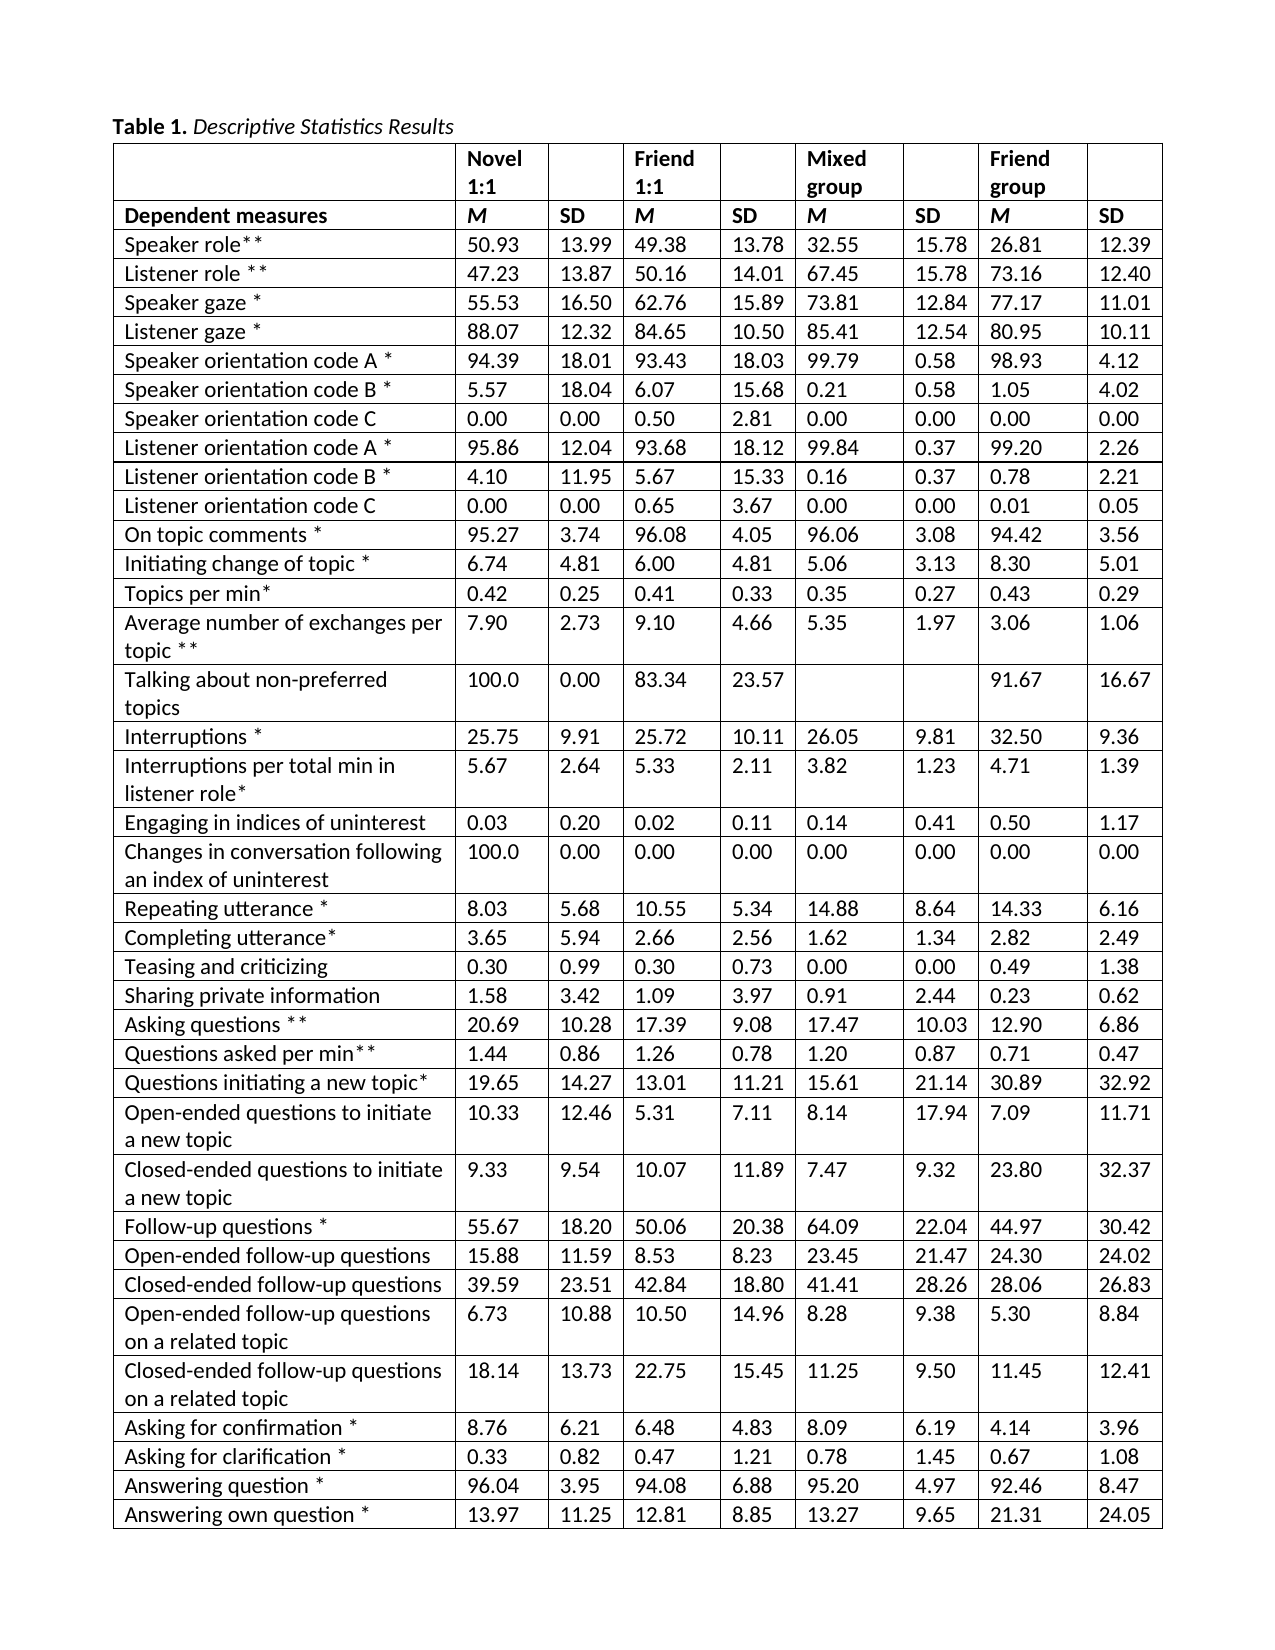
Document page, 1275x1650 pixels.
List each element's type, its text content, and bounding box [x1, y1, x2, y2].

table_cell 0.00 [1088, 837, 1162, 893]
table_cell 0.37 [904, 463, 978, 490]
table_cell 11.01 [1088, 288, 1162, 316]
table_cell 20.69 [456, 1010, 548, 1038]
table_cell 26.05 [796, 722, 903, 750]
table_cell 0.00 [1088, 404, 1162, 432]
table_cell 1.38 [1088, 952, 1162, 980]
table_cell [904, 665, 978, 721]
table_cell 5.67 [624, 463, 720, 490]
table_cell 1.26 [624, 1040, 720, 1067]
table_cell 0.78 [979, 463, 1087, 490]
table_cell 6.19 [904, 1413, 978, 1441]
table_cell 7.90 [456, 608, 548, 664]
table_cell 0.73 [721, 952, 795, 980]
table_cell 0.00 [979, 837, 1087, 893]
table_cell 0.47 [1088, 1040, 1162, 1067]
table_cell 8.30 [979, 550, 1087, 578]
table_cell 13.73 [549, 1356, 623, 1412]
table_cell 3.13 [904, 550, 978, 578]
table_cell 20.38 [721, 1212, 795, 1240]
table_cell 0.58 [904, 346, 978, 374]
table_cell Closed-ended follow-up questions on a related topic [114, 1356, 455, 1412]
table_cell 18.14 [456, 1356, 548, 1412]
table_cell Closed-ended follow-up questions [114, 1270, 455, 1298]
table_cell 12.84 [904, 288, 978, 316]
text Table 1. Descriptive Statistics Results [112, 112, 1162, 141]
table_cell 8.14 [796, 1098, 903, 1154]
table_cell 5.68 [549, 894, 623, 922]
table_cell 10.11 [721, 722, 795, 750]
table_cell Listener orientation code B * [114, 463, 455, 490]
table_cell 41.41 [796, 1270, 903, 1298]
table_cell 0.47 [624, 1442, 720, 1470]
table_cell 0.33 [721, 579, 795, 607]
table_cell 10.55 [624, 894, 720, 922]
table_cell Speaker gaze * [114, 288, 455, 316]
table_cell 0.25 [549, 579, 623, 607]
table_cell 15.89 [721, 288, 795, 316]
table_cell 4.81 [549, 550, 623, 578]
table_cell 24.05 [1088, 1500, 1162, 1528]
table_cell 96.08 [624, 521, 720, 548]
table_cell 2.44 [904, 981, 978, 1009]
table_cell 13.97 [456, 1500, 548, 1528]
table_cell 18.04 [549, 375, 623, 403]
table_cell 12.54 [904, 317, 978, 345]
table_cell Listener orientation code A * [114, 433, 455, 461]
table_cell 0.30 [456, 952, 548, 980]
table_cell 18.20 [549, 1212, 623, 1240]
table_cell 0.50 [624, 404, 720, 432]
table_cell 100.0 [456, 837, 548, 893]
table_cell SD [1088, 201, 1162, 229]
table_cell Average number of exchanges per topic ** [114, 608, 455, 664]
table_cell 9.81 [904, 722, 978, 750]
table_cell 1.17 [1088, 808, 1162, 836]
table_cell Listener orientation code C [114, 491, 455, 519]
table_cell 17.47 [796, 1010, 903, 1038]
table_cell 44.97 [979, 1212, 1087, 1240]
table_cell 0.00 [549, 665, 623, 721]
table_cell 50.16 [624, 259, 720, 287]
table_cell 12.81 [624, 1500, 720, 1528]
table_cell SD [904, 201, 978, 229]
table_cell 5.31 [624, 1098, 720, 1154]
table_cell 15.88 [456, 1241, 548, 1269]
table_cell 8.03 [456, 894, 548, 922]
table_cell Completing utterance* [114, 923, 455, 951]
table_cell Interruptions per total min in listener role* [114, 751, 455, 807]
table_cell 99.20 [979, 433, 1087, 461]
table_cell 39.59 [456, 1270, 548, 1298]
table_cell 12.32 [549, 317, 623, 345]
table_cell 18.80 [721, 1270, 795, 1298]
table_cell 0.86 [549, 1040, 623, 1067]
table_cell 5.34 [721, 894, 795, 922]
table_cell Asking questions ** [114, 1010, 455, 1038]
table_cell Follow-up questions * [114, 1212, 455, 1240]
table_cell 0.03 [456, 808, 548, 836]
table_cell 32.50 [979, 722, 1087, 750]
table_cell 92.46 [979, 1471, 1087, 1499]
table_cell Closed-ended questions to initiate a new topic [114, 1155, 455, 1211]
table_cell 4.12 [1088, 346, 1162, 374]
table_cell 10.33 [456, 1098, 548, 1154]
table_cell 14.27 [549, 1069, 623, 1097]
table_cell 1.58 [456, 981, 548, 1009]
table_cell M [796, 201, 903, 229]
table_cell 0.67 [979, 1442, 1087, 1470]
table_cell 6.48 [624, 1413, 720, 1441]
table_cell [796, 665, 903, 721]
table_cell 10.11 [1088, 317, 1162, 345]
table_cell 4.10 [456, 463, 548, 490]
table_cell 23.57 [721, 665, 795, 721]
table_cell 4.83 [721, 1413, 795, 1441]
table_cell 6.21 [549, 1413, 623, 1441]
table_cell 50.93 [456, 230, 548, 258]
table_cell SD [721, 201, 795, 229]
table_cell 99.84 [796, 433, 903, 461]
table_cell 1.97 [904, 608, 978, 664]
table_cell 30.42 [1088, 1212, 1162, 1240]
table_cell 2.21 [1088, 463, 1162, 490]
table_cell Changes in conversation following an index of uninterest [114, 837, 455, 893]
table_cell 55.67 [456, 1212, 548, 1240]
table_cell 14.88 [796, 894, 903, 922]
table_cell 0.82 [549, 1442, 623, 1470]
table_cell 23.45 [796, 1241, 903, 1269]
table_cell 0.87 [904, 1040, 978, 1067]
table_header Mixed group [796, 144, 903, 200]
table_cell 0.00 [904, 952, 978, 980]
table_cell 95.20 [796, 1471, 903, 1499]
table_cell 32.37 [1088, 1155, 1162, 1211]
table_cell 4.71 [979, 751, 1087, 807]
table_cell 0.00 [456, 404, 548, 432]
table_cell 10.88 [549, 1299, 623, 1355]
table_cell 0.00 [721, 837, 795, 893]
table_cell 0.33 [456, 1442, 548, 1470]
table_cell 0.58 [904, 375, 978, 403]
table_cell 10.07 [624, 1155, 720, 1211]
table_cell 23.80 [979, 1155, 1087, 1211]
table_cell 21.47 [904, 1241, 978, 1269]
table_cell 9.38 [904, 1299, 978, 1355]
table_cell 2.56 [721, 923, 795, 951]
table_cell 8.84 [1088, 1299, 1162, 1355]
table_cell 4.66 [721, 608, 795, 664]
table_cell 2.82 [979, 923, 1087, 951]
table_cell 0.78 [796, 1442, 903, 1470]
table_cell 7.09 [979, 1098, 1087, 1154]
table_cell 28.26 [904, 1270, 978, 1298]
table_cell 1.34 [904, 923, 978, 951]
table_cell 1.44 [456, 1040, 548, 1067]
table_cell 0.43 [979, 579, 1087, 607]
table_cell 0.00 [904, 837, 978, 893]
table_cell 1.45 [904, 1442, 978, 1470]
table_cell 17.94 [904, 1098, 978, 1154]
table_cell 14.96 [721, 1299, 795, 1355]
table_cell Speaker role** [114, 230, 455, 258]
table_cell Answering question * [114, 1471, 455, 1499]
table_cell 64.09 [796, 1212, 903, 1240]
table_cell 4.05 [721, 521, 795, 548]
table_cell 11.59 [549, 1241, 623, 1269]
table_header [549, 144, 623, 200]
table_cell 67.45 [796, 259, 903, 287]
table_cell 14.01 [721, 259, 795, 287]
table_header Friend group [979, 144, 1087, 200]
table_cell 5.33 [624, 751, 720, 807]
table_cell 5.67 [456, 751, 548, 807]
table_cell 0.30 [624, 952, 720, 980]
table_cell 4.97 [904, 1471, 978, 1499]
table_cell 11.95 [549, 463, 623, 490]
table_cell 12.39 [1088, 230, 1162, 258]
table_cell 0.62 [1088, 981, 1162, 1009]
table_cell Asking for confirmation * [114, 1413, 455, 1441]
table_cell 15.68 [721, 375, 795, 403]
table_cell SD [549, 201, 623, 229]
table_cell 0.37 [904, 433, 978, 461]
table_cell 84.65 [624, 317, 720, 345]
table_cell 85.41 [796, 317, 903, 345]
table_cell 0.00 [979, 404, 1087, 432]
table_cell 94.42 [979, 521, 1087, 548]
table_cell 0.14 [796, 808, 903, 836]
table_cell 9.65 [904, 1500, 978, 1528]
table_cell 3.06 [979, 608, 1087, 664]
table_cell 6.88 [721, 1471, 795, 1499]
table_cell 0.00 [796, 837, 903, 893]
table_cell 5.35 [796, 608, 903, 664]
table_cell Answering own question * [114, 1500, 455, 1528]
table_cell 6.07 [624, 375, 720, 403]
table_cell 93.43 [624, 346, 720, 374]
table_cell 98.93 [979, 346, 1087, 374]
table_cell 1.39 [1088, 751, 1162, 807]
table_cell 8.23 [721, 1241, 795, 1269]
table_cell 0.02 [624, 808, 720, 836]
table_cell 2.66 [624, 923, 720, 951]
table_cell 0.00 [796, 491, 903, 519]
table_cell Sharing private information [114, 981, 455, 1009]
table_cell 13.99 [549, 230, 623, 258]
table_cell 26.83 [1088, 1270, 1162, 1298]
table_header [1088, 144, 1162, 200]
table_cell 94.08 [624, 1471, 720, 1499]
table_cell 12.90 [979, 1010, 1087, 1038]
table_cell 1.05 [979, 375, 1087, 403]
table_cell 2.81 [721, 404, 795, 432]
table_cell 0.71 [979, 1040, 1087, 1067]
table_cell 0.00 [796, 404, 903, 432]
table_cell 9.08 [721, 1010, 795, 1038]
table_cell 0.27 [904, 579, 978, 607]
table_cell 93.68 [624, 433, 720, 461]
table_cell 11.89 [721, 1155, 795, 1211]
table_cell 0.01 [979, 491, 1087, 519]
table_cell Speaker orientation code A * [114, 346, 455, 374]
table_cell 0.41 [904, 808, 978, 836]
table_cell 15.61 [796, 1069, 903, 1097]
table_cell Listener gaze * [114, 317, 455, 345]
table_cell Engaging in indices of uninterest [114, 808, 455, 836]
table_cell 1.21 [721, 1442, 795, 1470]
table_cell 6.86 [1088, 1010, 1162, 1038]
table_cell 12.04 [549, 433, 623, 461]
table_cell 0.35 [796, 579, 903, 607]
table_cell M [624, 201, 720, 229]
table_cell Listener role ** [114, 259, 455, 287]
table_cell 18.01 [549, 346, 623, 374]
table_cell 8.09 [796, 1413, 903, 1441]
table_cell 5.01 [1088, 550, 1162, 578]
table_cell 50.06 [624, 1212, 720, 1240]
table_cell 14.33 [979, 894, 1087, 922]
table_cell 11.45 [979, 1356, 1087, 1412]
table_cell 11.71 [1088, 1098, 1162, 1154]
table_cell 0.21 [796, 375, 903, 403]
table_cell 15.33 [721, 463, 795, 490]
table_cell 2.26 [1088, 433, 1162, 461]
table_cell 5.30 [979, 1299, 1087, 1355]
table_cell 100.0 [456, 665, 548, 721]
table_cell 96.06 [796, 521, 903, 548]
table_cell 25.75 [456, 722, 548, 750]
table_cell 0.00 [624, 837, 720, 893]
table_cell 0.00 [549, 491, 623, 519]
table_cell 17.39 [624, 1010, 720, 1038]
table_header [721, 144, 795, 200]
table_cell 62.76 [624, 288, 720, 316]
table_cell 0.00 [549, 837, 623, 893]
table_cell 0.50 [979, 808, 1087, 836]
table_cell 0.65 [624, 491, 720, 519]
table_cell 9.36 [1088, 722, 1162, 750]
table_cell 2.73 [549, 608, 623, 664]
table_cell 1.20 [796, 1040, 903, 1067]
table_cell 12.40 [1088, 259, 1162, 287]
table_cell 7.11 [721, 1098, 795, 1154]
table_cell 23.51 [549, 1270, 623, 1298]
table_cell 11.21 [721, 1069, 795, 1097]
table_cell 0.11 [721, 808, 795, 836]
table_cell 94.39 [456, 346, 548, 374]
table_cell 4.14 [979, 1413, 1087, 1441]
table_cell 5.94 [549, 923, 623, 951]
table_cell 42.84 [624, 1270, 720, 1298]
table_cell 10.28 [549, 1010, 623, 1038]
table_cell 0.00 [796, 952, 903, 980]
table_cell 3.65 [456, 923, 548, 951]
table_cell 16.67 [1088, 665, 1162, 721]
table_cell 9.32 [904, 1155, 978, 1211]
table_cell 0.00 [904, 404, 978, 432]
table_cell 6.00 [624, 550, 720, 578]
table_cell 8.53 [624, 1241, 720, 1269]
table_cell 55.53 [456, 288, 548, 316]
table_cell 2.11 [721, 751, 795, 807]
table_cell 6.73 [456, 1299, 548, 1355]
table_cell 2.64 [549, 751, 623, 807]
table_cell 0.42 [456, 579, 548, 607]
table_cell Speaker orientation code C [114, 404, 455, 432]
table_cell Dependent measures [114, 201, 455, 229]
table_cell 28.06 [979, 1270, 1087, 1298]
table_cell 1.62 [796, 923, 903, 951]
table_cell 19.65 [456, 1069, 548, 1097]
table_cell 9.54 [549, 1155, 623, 1211]
table_cell 15.78 [904, 259, 978, 287]
table_cell 1.23 [904, 751, 978, 807]
table_cell Topics per min* [114, 579, 455, 607]
table_cell 96.04 [456, 1471, 548, 1499]
table_cell 77.17 [979, 288, 1087, 316]
table_cell Open-ended follow-up questions [114, 1241, 455, 1269]
table_cell M [979, 201, 1087, 229]
table_cell 11.25 [549, 1500, 623, 1528]
table_cell 0.99 [549, 952, 623, 980]
table_cell 22.04 [904, 1212, 978, 1240]
table_cell 3.95 [549, 1471, 623, 1499]
table_header Friend 1:1 [624, 144, 720, 200]
table_cell 3.74 [549, 521, 623, 548]
table_header Novel 1:1 [456, 144, 548, 200]
table_cell 99.79 [796, 346, 903, 374]
table_cell 21.31 [979, 1500, 1087, 1528]
table_cell 9.91 [549, 722, 623, 750]
table_cell 30.89 [979, 1069, 1087, 1097]
table_cell 1.08 [1088, 1442, 1162, 1470]
table_cell 73.81 [796, 288, 903, 316]
table_cell 11.25 [796, 1356, 903, 1412]
table_cell 4.81 [721, 550, 795, 578]
table_cell 9.10 [624, 608, 720, 664]
table_cell 3.08 [904, 521, 978, 548]
table_cell 80.95 [979, 317, 1087, 345]
table_cell 25.72 [624, 722, 720, 750]
table_cell 3.42 [549, 981, 623, 1009]
table_cell 9.33 [456, 1155, 548, 1211]
table_cell 5.57 [456, 375, 548, 403]
table_cell 15.45 [721, 1356, 795, 1412]
table_cell 0.16 [796, 463, 903, 490]
table_cell 73.16 [979, 259, 1087, 287]
table_cell 0.41 [624, 579, 720, 607]
table_cell 95.86 [456, 433, 548, 461]
table_cell 0.20 [549, 808, 623, 836]
table_cell Repeating utterance * [114, 894, 455, 922]
table_cell 13.87 [549, 259, 623, 287]
table_cell 0.91 [796, 981, 903, 1009]
table_cell 0.00 [904, 491, 978, 519]
table_cell 8.76 [456, 1413, 548, 1441]
table_cell 16.50 [549, 288, 623, 316]
table_cell 13.27 [796, 1500, 903, 1528]
table_cell 8.85 [721, 1500, 795, 1528]
table_cell 3.82 [796, 751, 903, 807]
table_cell 22.75 [624, 1356, 720, 1412]
table_cell 13.01 [624, 1069, 720, 1097]
table_cell 10.50 [624, 1299, 720, 1355]
table_cell 3.97 [721, 981, 795, 1009]
table_cell 18.12 [721, 433, 795, 461]
table_cell 47.23 [456, 259, 548, 287]
table_cell 0.78 [721, 1040, 795, 1067]
table_cell 6.74 [456, 550, 548, 578]
table_cell 8.47 [1088, 1471, 1162, 1499]
table_cell Open-ended questions to initiate a new topic [114, 1098, 455, 1154]
table_cell Open-ended follow-up questions on a related topic [114, 1299, 455, 1355]
table_cell 8.28 [796, 1299, 903, 1355]
table_cell Interruptions * [114, 722, 455, 750]
table_cell M [456, 201, 548, 229]
table_cell 4.02 [1088, 375, 1162, 403]
table_cell Initiating change of topic * [114, 550, 455, 578]
table_cell 32.55 [796, 230, 903, 258]
table_cell 1.06 [1088, 608, 1162, 664]
table_cell 3.96 [1088, 1413, 1162, 1441]
table_cell Asking for clarification * [114, 1442, 455, 1470]
table_cell 95.27 [456, 521, 548, 548]
table_cell 91.67 [979, 665, 1087, 721]
table_cell 0.00 [456, 491, 548, 519]
table_cell On topic comments * [114, 521, 455, 548]
table_cell 18.03 [721, 346, 795, 374]
table_cell 15.78 [904, 230, 978, 258]
table_cell 10.03 [904, 1010, 978, 1038]
table_cell 3.67 [721, 491, 795, 519]
table_cell 26.81 [979, 230, 1087, 258]
table_cell 49.38 [624, 230, 720, 258]
table_cell Questions initiating a new topic* [114, 1069, 455, 1097]
table_cell 9.50 [904, 1356, 978, 1412]
table_cell 0.05 [1088, 491, 1162, 519]
table_cell 0.23 [979, 981, 1087, 1009]
table_cell 5.06 [796, 550, 903, 578]
table_cell Speaker orientation code B * [114, 375, 455, 403]
table_cell 2.49 [1088, 923, 1162, 951]
table_cell Teasing and criticizing [114, 952, 455, 980]
table_cell 0.49 [979, 952, 1087, 980]
table_cell 12.46 [549, 1098, 623, 1154]
table_cell 13.78 [721, 230, 795, 258]
table_cell 24.02 [1088, 1241, 1162, 1269]
table_header [904, 144, 978, 200]
table_cell 8.64 [904, 894, 978, 922]
table_header [114, 144, 455, 200]
table_cell 1.09 [624, 981, 720, 1009]
table_cell 83.34 [624, 665, 720, 721]
table_cell 12.41 [1088, 1356, 1162, 1412]
table_cell 88.07 [456, 317, 548, 345]
table_cell 0.00 [549, 404, 623, 432]
table_cell 32.92 [1088, 1069, 1162, 1097]
table_cell 21.14 [904, 1069, 978, 1097]
table_cell 0.29 [1088, 579, 1162, 607]
table_cell Talking about non-preferred topics [114, 665, 455, 721]
table_cell 6.16 [1088, 894, 1162, 922]
table_cell 24.30 [979, 1241, 1087, 1269]
table_cell 10.50 [721, 317, 795, 345]
table_cell 3.56 [1088, 521, 1162, 548]
table_cell 7.47 [796, 1155, 903, 1211]
table_cell Questions asked per min** [114, 1040, 455, 1067]
